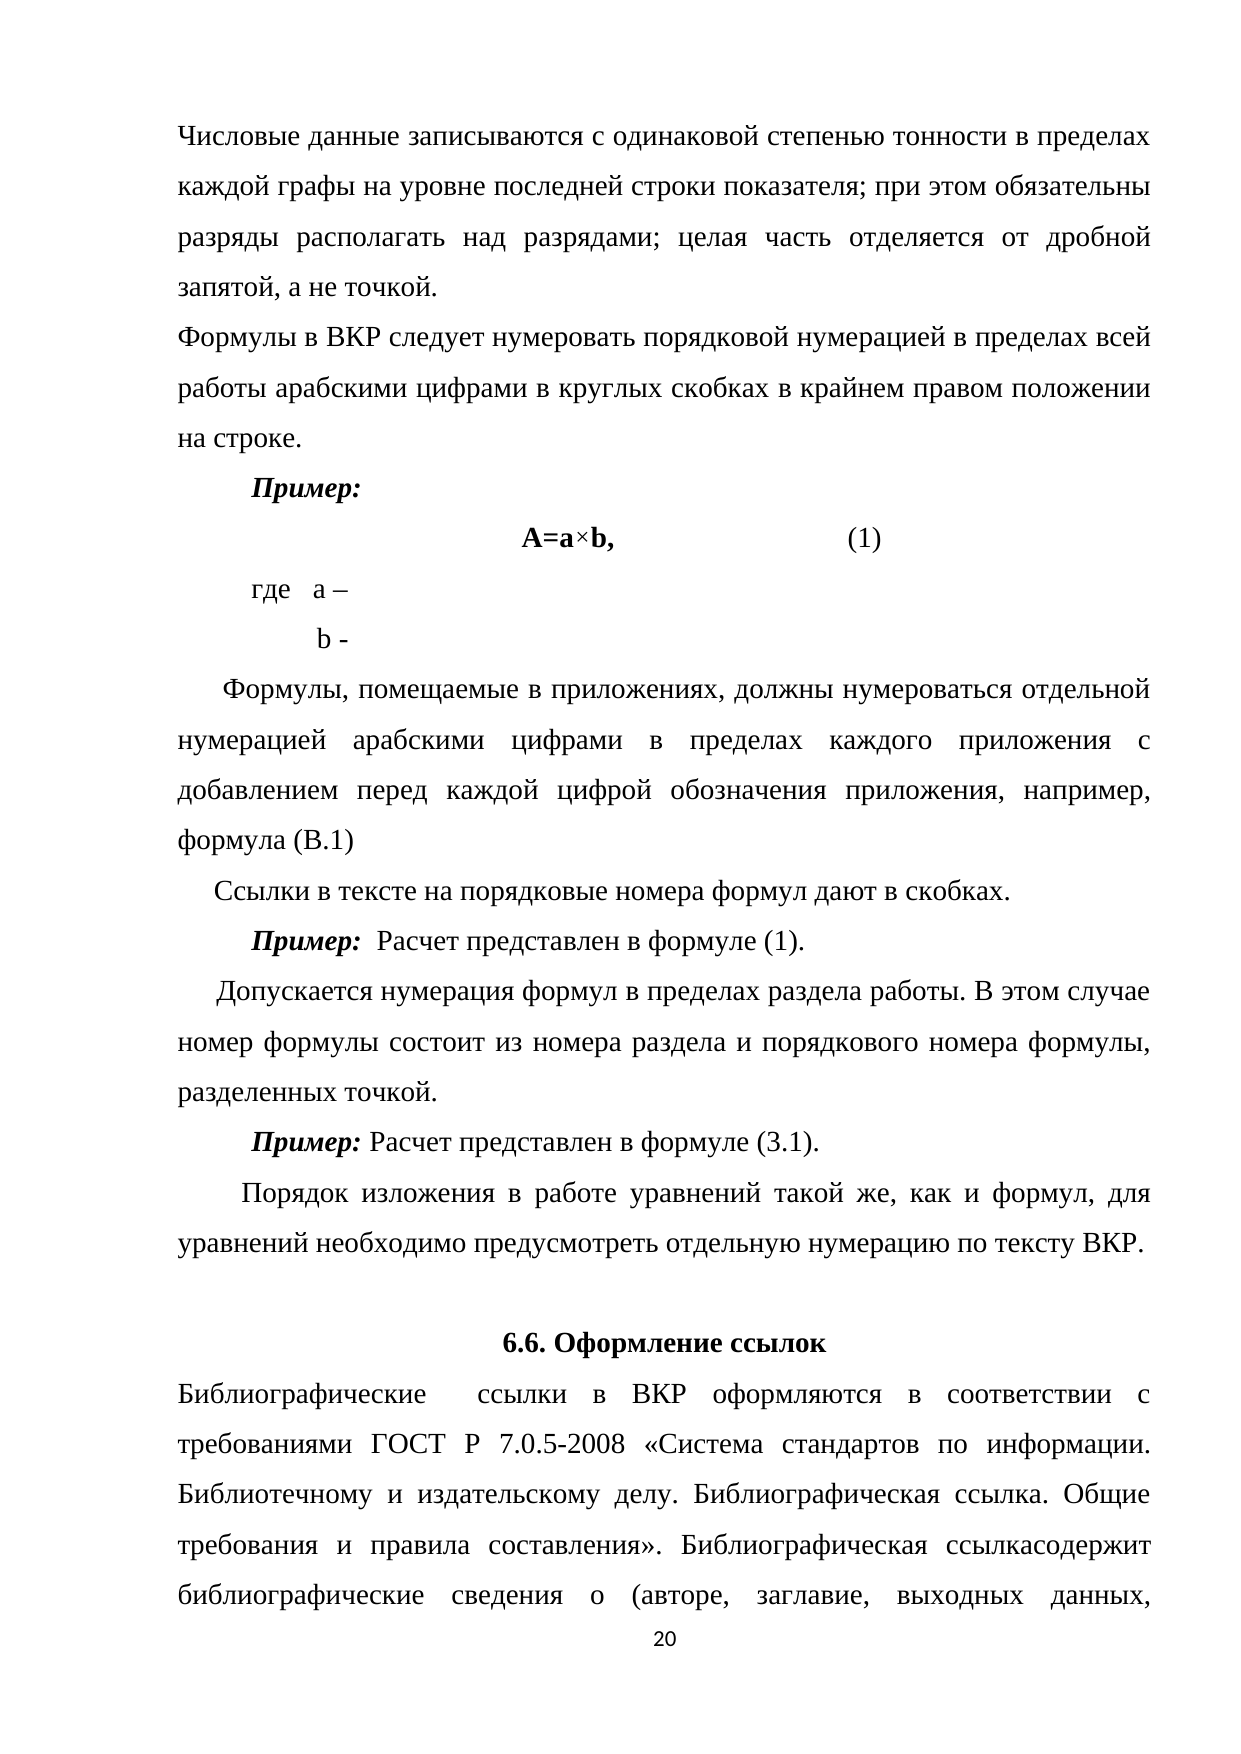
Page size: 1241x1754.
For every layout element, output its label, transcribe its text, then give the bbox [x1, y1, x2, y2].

text Пример: [177, 470, 1152, 504]
text b - [177, 621, 1152, 655]
text Порядок изложения в работе уравнений такой же, как и формул, для уравнений необходимо предусмотреть отдельную нумерацию по тексту ВКР. [177, 1175, 1152, 1258]
text Формулы, помещаемые в приложениях, должны нумероваться отдельной нумерацией арабскими цифрами в пределах каждого приложения с добавлением перед каждой цифрой обозначения приложения, например, формула (В.1) [177, 672, 1152, 856]
text где a – [177, 571, 1152, 604]
text Пример: Расчет представлен в формуле (3.1). [177, 1124, 1152, 1158]
text Числовые данные записываются с одинаковой степенью тонности в пределах каждой графы на уровне последней строки показателя; при этом обязательны разряды располагать над разрядами; целая часть отделяется от дробной запятой, а не точкой. [177, 118, 1152, 303]
text 6.6. Оформление ссылок [177, 1326, 1152, 1359]
text Пример: Расчет представлен в формуле (1). [177, 923, 1152, 957]
text Ссылки в тексте на порядковые номера формул дают в скобках. [177, 873, 1152, 906]
text Формулы в ВКР следует нумеровать порядковой нумерацией в пределах всей работы арабскими цифрами в круглых скобках в крайнем правом положении на строке. [177, 319, 1152, 453]
text Допускается нумерация формул в пределах раздела работы. В этом случае номер формулы состоит из номера раздела и порядкового номера формулы, разделенных точкой. [177, 973, 1152, 1108]
text А=аb, (1) [177, 521, 1152, 554]
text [177, 1376, 1152, 1611]
